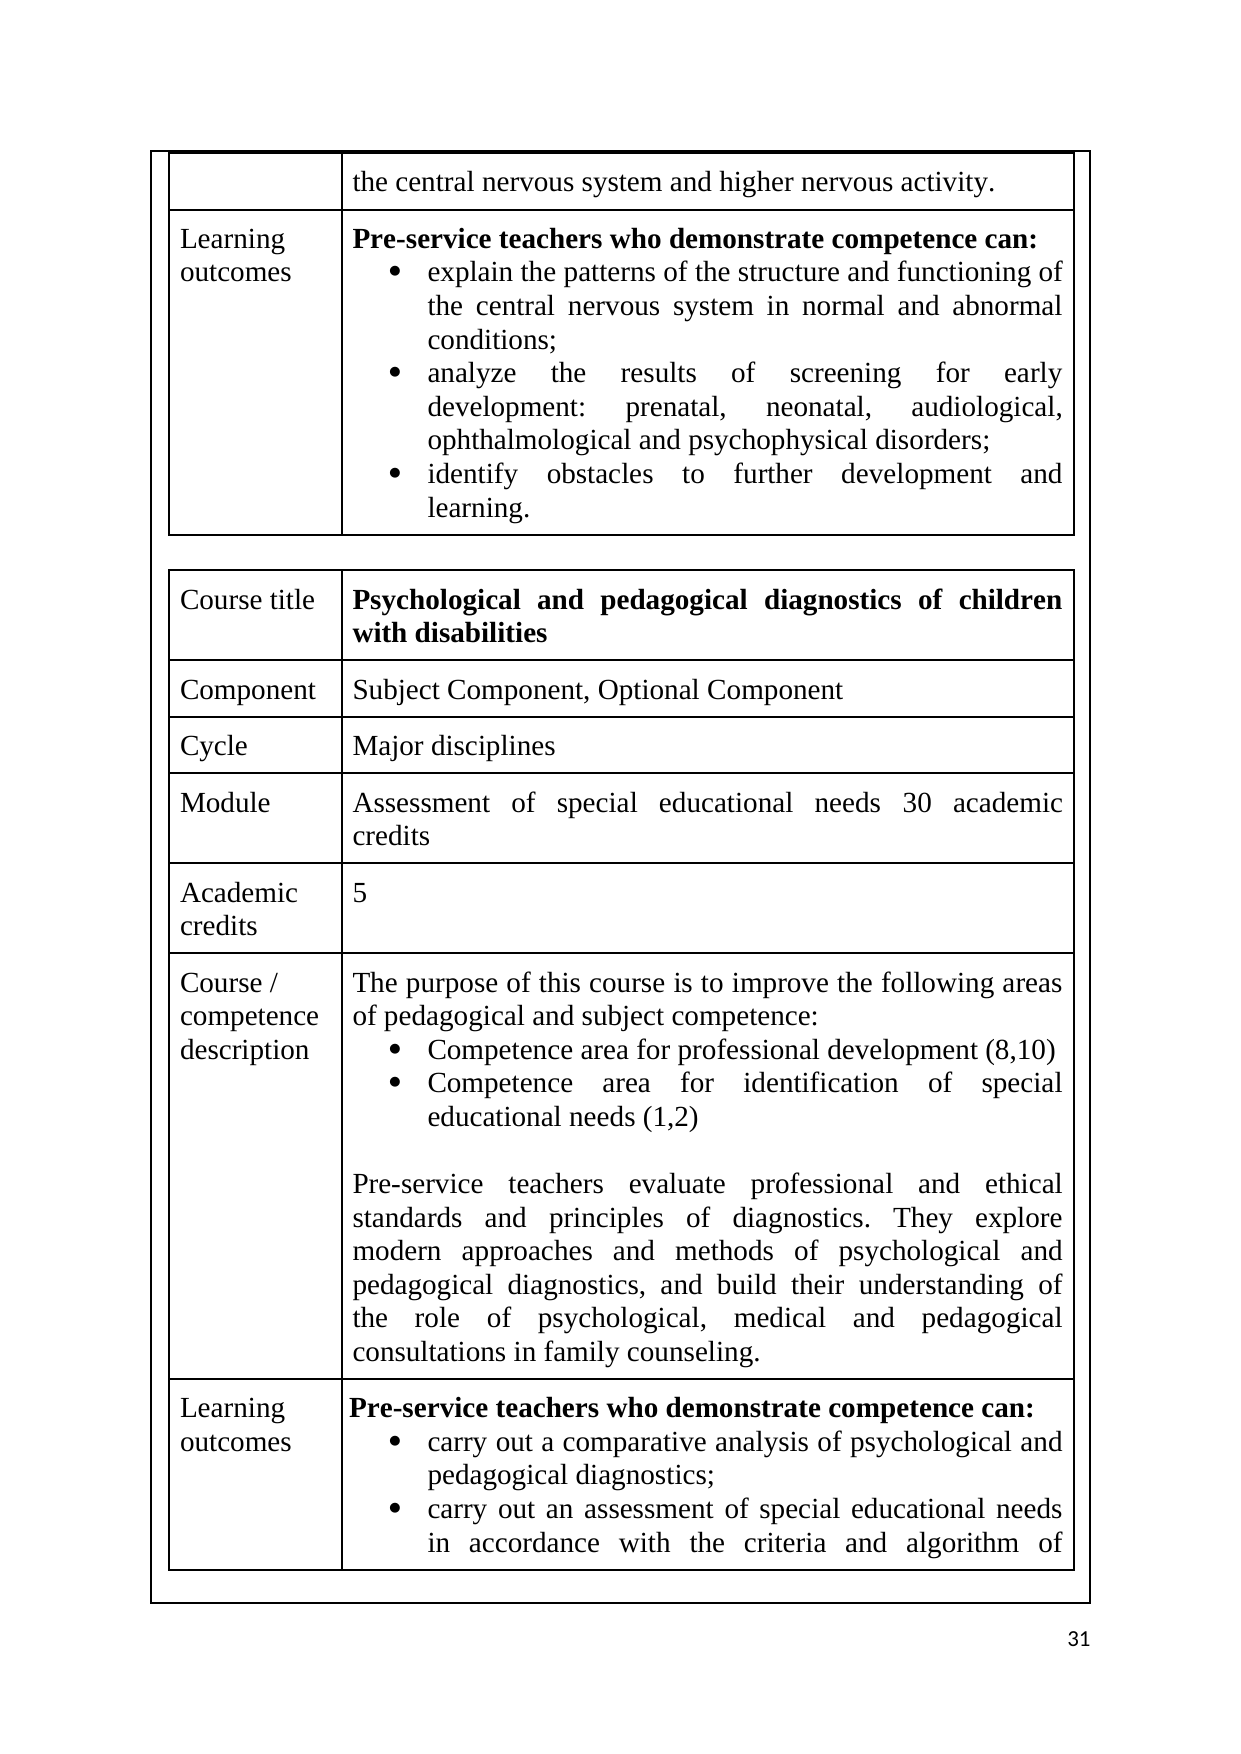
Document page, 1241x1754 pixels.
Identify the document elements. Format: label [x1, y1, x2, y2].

table_cell [152, 152, 1089, 1602]
